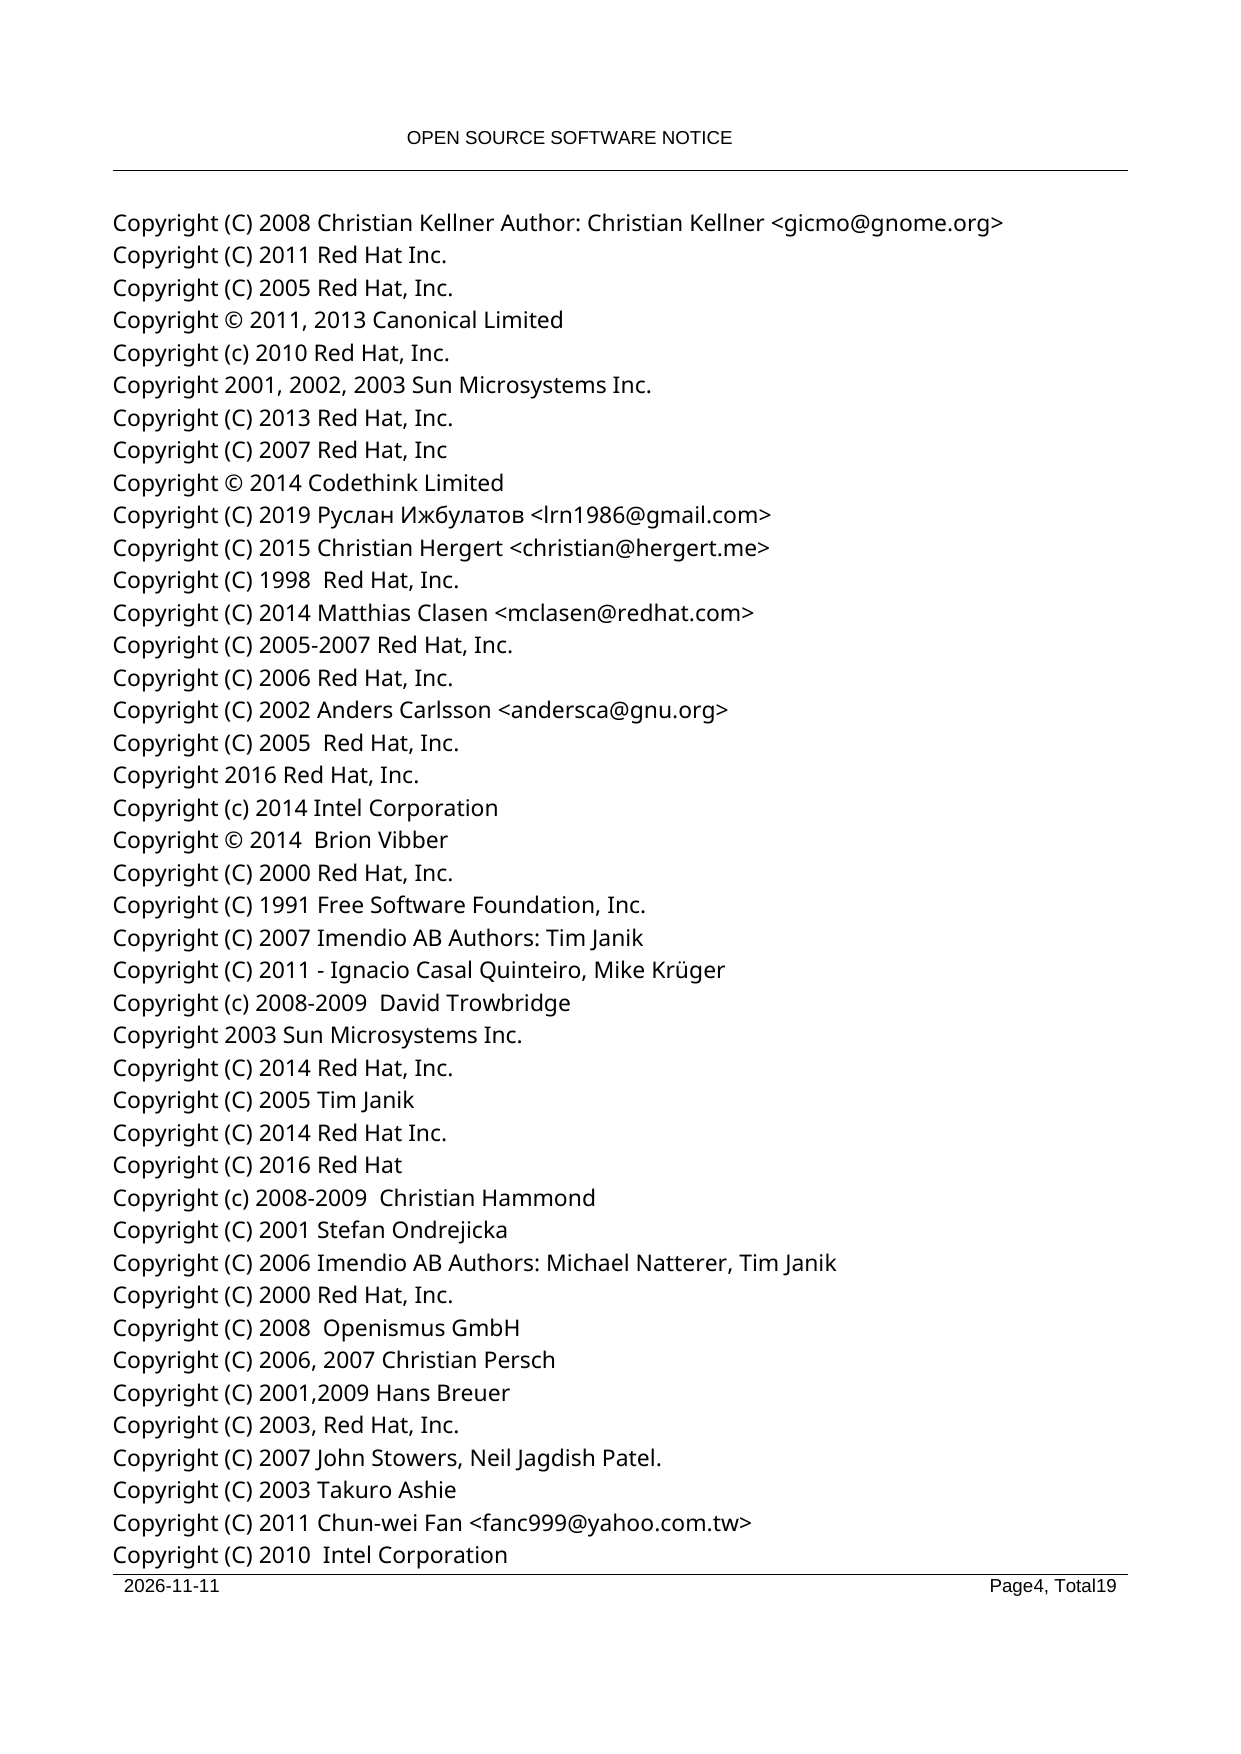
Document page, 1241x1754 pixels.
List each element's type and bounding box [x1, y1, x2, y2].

text [112, 206, 1128, 1571]
